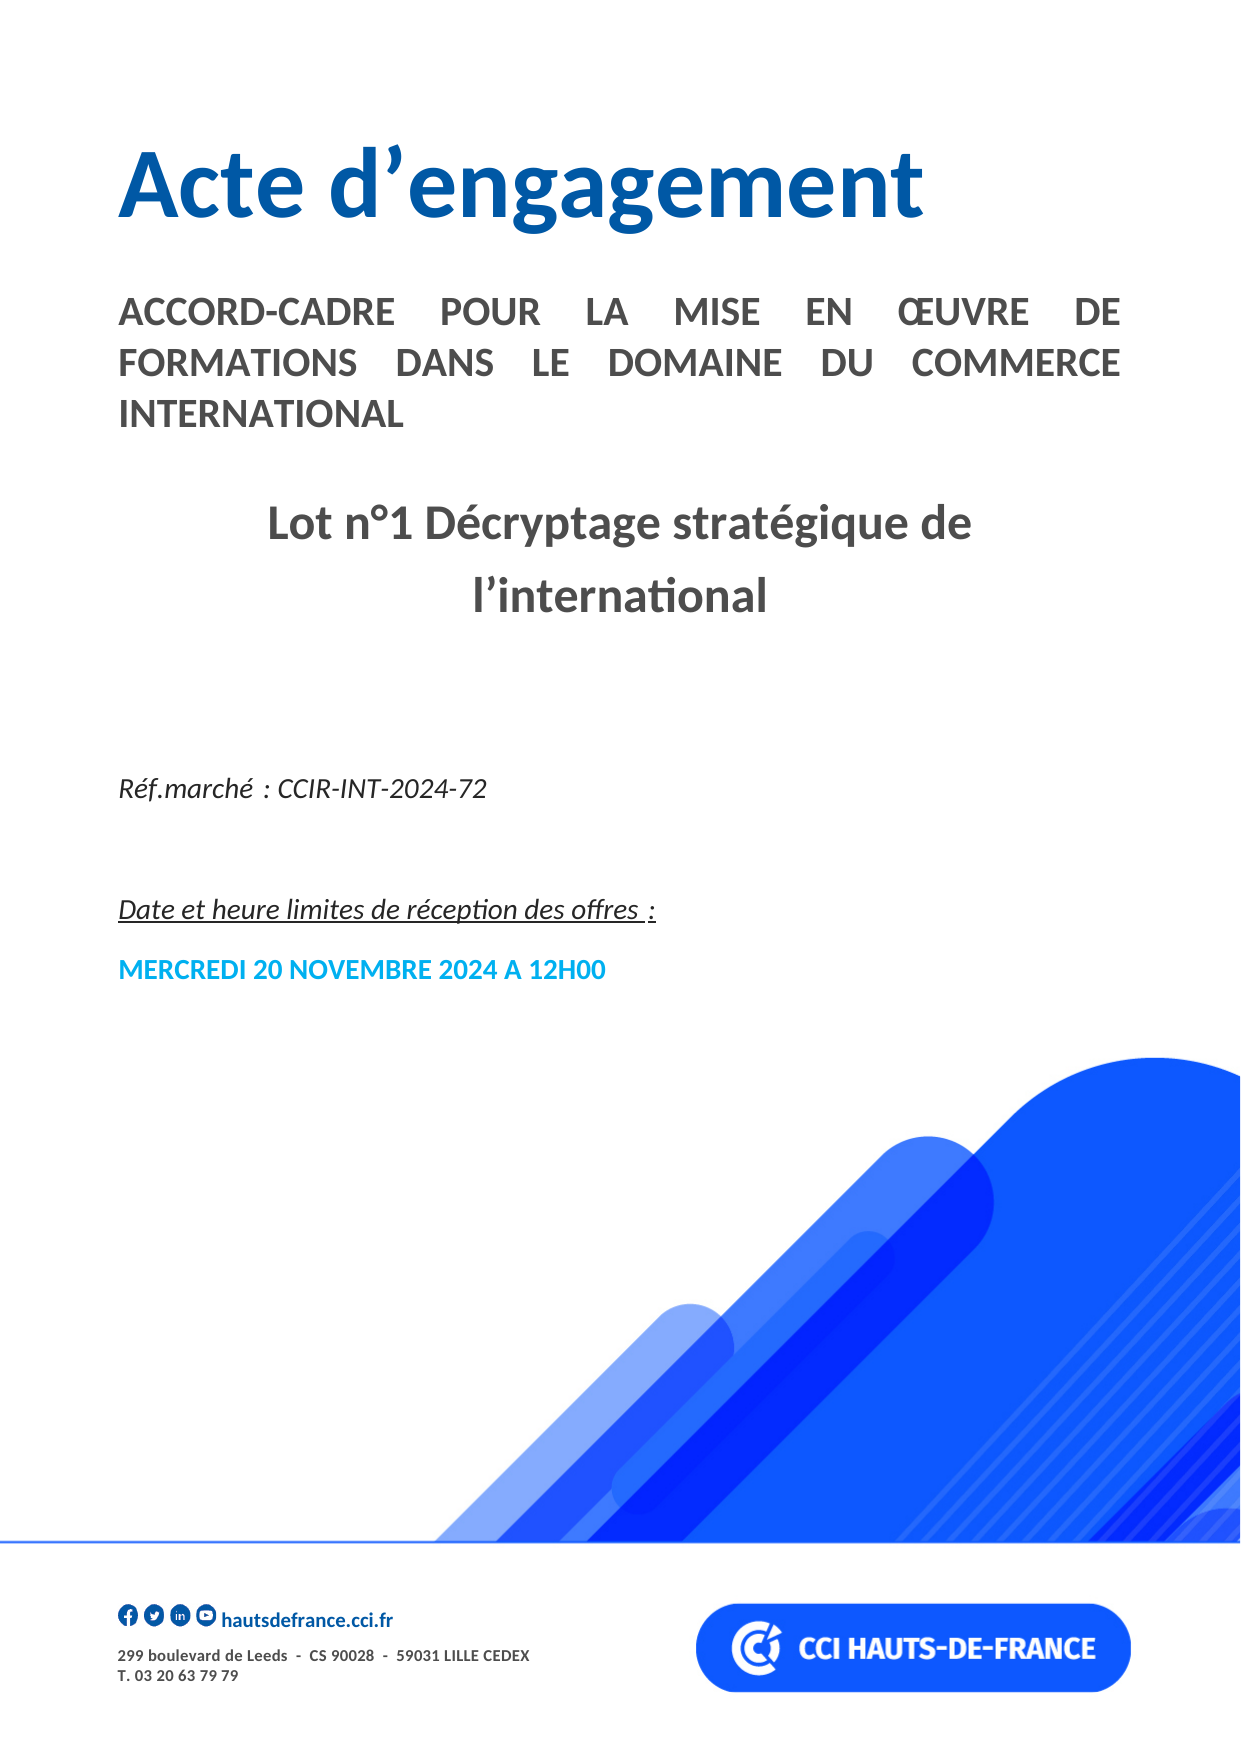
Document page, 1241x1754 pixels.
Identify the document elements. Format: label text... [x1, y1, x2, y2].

text Réf.marché : CCIR-INT-2024-72 [118, 770, 1122, 806]
text MERCREDI 20 NOVEMBRE 2024 A 12H00 [118, 951, 1122, 987]
text Acte d’engagement [118, 150, 1122, 234]
text ACCORD-CADRE POUR LA MISE EN ŒUVRE DE FORMATIONS DANS LE DOMAINE DU COMMERCE INTERNATIONAL [118, 285, 1122, 438]
picture [0, 1, 1241, 1754]
text Lot n°1 Décryptage stratégique de l’international [118, 491, 1122, 625]
text Date et heure limites de réception des offres : [118, 891, 1122, 926]
